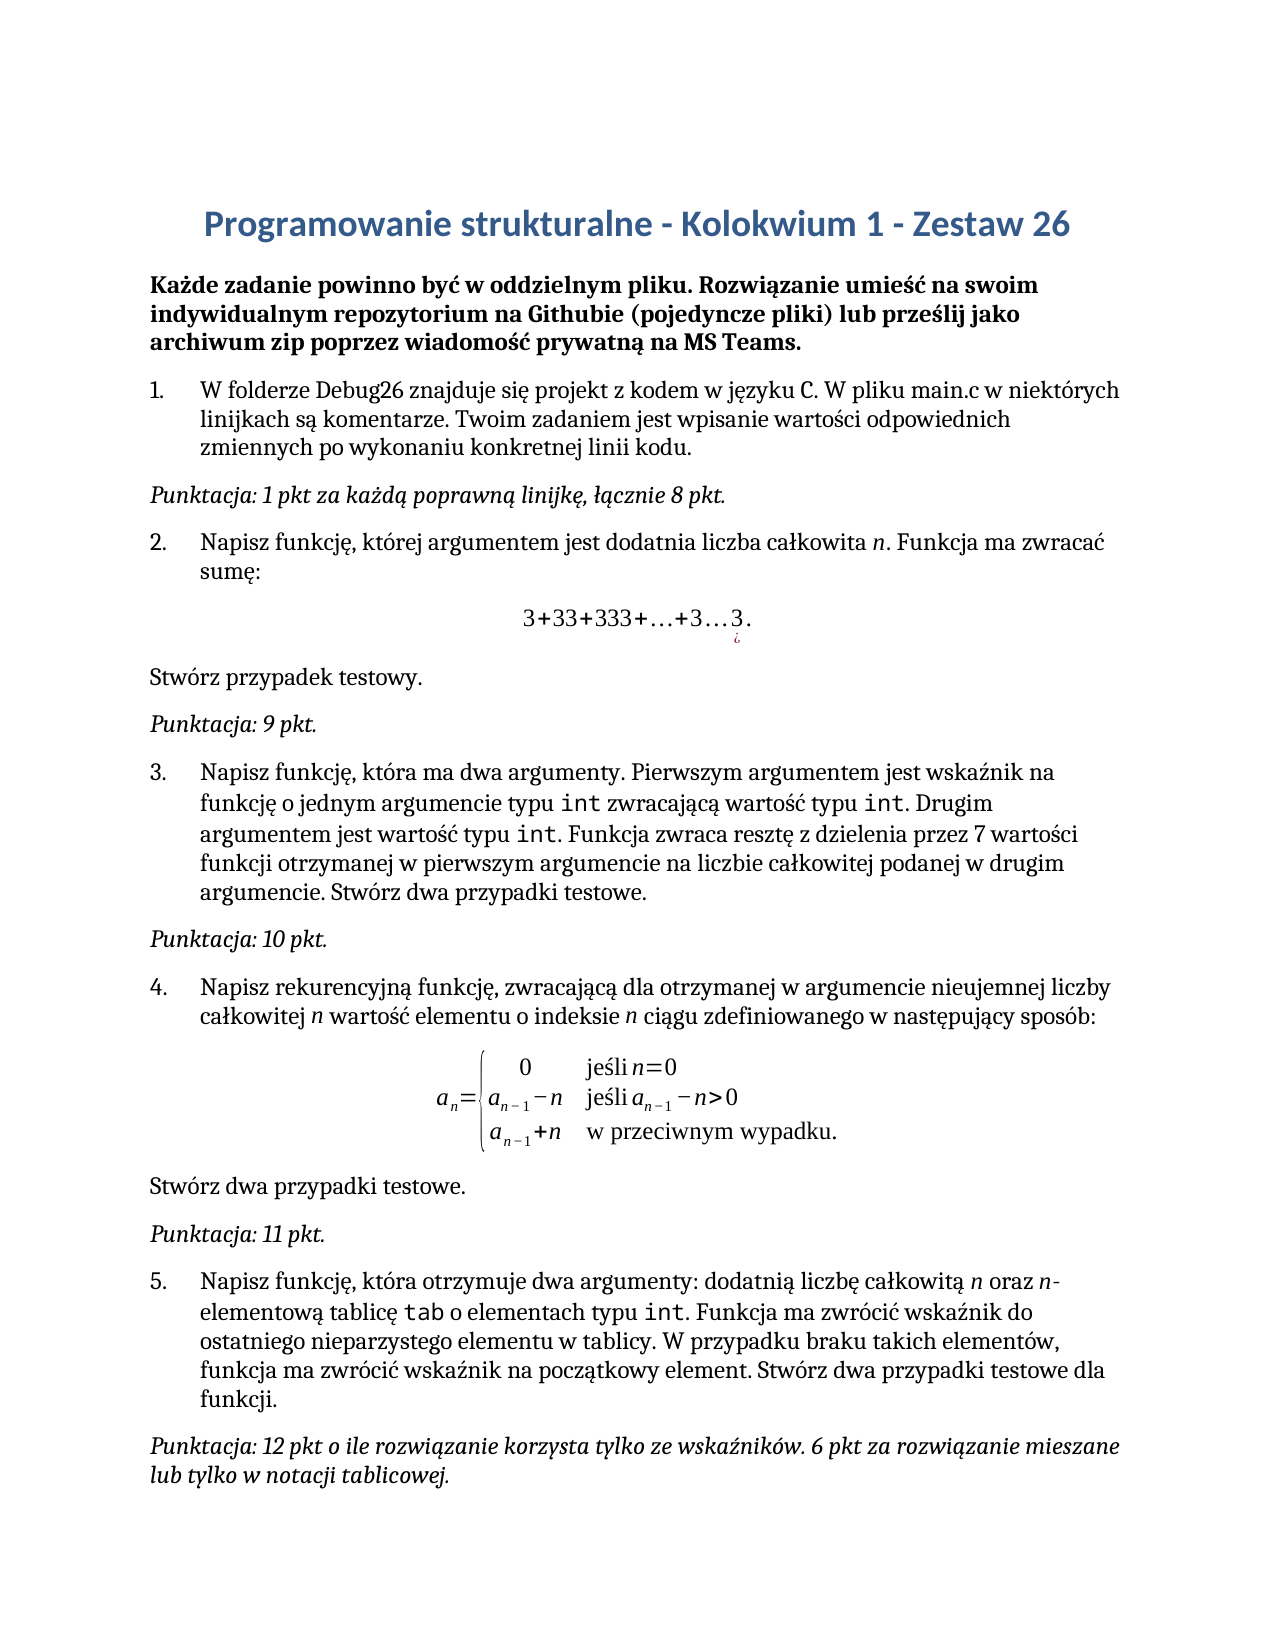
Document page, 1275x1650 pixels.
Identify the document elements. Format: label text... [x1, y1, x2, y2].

list Napisz funkcję, która otrzymuje dwa argumenty: dodatnią liczbę całkowitą oraz -elementową tablicę tab o elementach typu int. Funkcja ma zwrócić wskaźnik do ostatniego nieparzystego elementu w tablicy. W przypadku braku takich elementów, funkcja ma zwrócić wskaźnik na początkowy element. Stwórz dwa przypadki testowe dla funkcji. [150, 1267, 1125, 1413]
text Stwórz przypadek testowy. [150, 663, 1125, 692]
text Stwórz dwa przypadki testowe. [150, 1172, 1125, 1201]
list Napisz funkcję, która ma dwa argumenty. Pierwszym argumentem jest wskaźnik na funkcję o jednym argumencie typu int zwracającą wartość typu int. Drugim argumentem jest wartość typu int. Funkcja zwraca resztę z dzielenia przez 7 wartości funkcji otrzymanej w pierwszym argumencie na liczbie całkowitej podanej w drugim argumencie. Stwórz dwa przypadki testowe. [150, 758, 1125, 907]
text Punktacja: 12 pkt o ile rozwiązanie korzysta tylko ze wskaźników. 6 pkt za rozwiązanie mieszane lub tylko w notacji tablicowej. [150, 1432, 1125, 1489]
list Napisz rekurencyjną funkcję, zwracającą dla otrzymanej w argumencie nieujemnej liczby całkowitej wartość elementu o indeksie ciągu zdefiniowanego w następujący sposób: [150, 973, 1125, 1030]
text Każde zadanie powinno być w oddzielnym pliku. Rozwiązanie umieść na swoim indywidualnym repozytorium na Githubie (pojedyncze pliki) lub prześlij jako archiwum zip poprzez wiadomość prywatną na MS Teams. [150, 271, 1125, 357]
list W folderze Debug26 znajduje się projekt z kodem w języku C. W pliku main.c w niektórych linijkach są komentarze. Twoim zadaniem jest wpisanie wartości odpowiednich zmiennych po wykonaniu konkretnej linii kodu. [150, 376, 1125, 462]
title Programowanie strukturalne - Kolokwium 1 - Zestaw 26 [150, 200, 1125, 246]
list Napisz funkcję, której argumentem jest dodatnia liczba całkowita . Funkcja ma zwracać sumę: [150, 528, 1125, 586]
text Punktacja: 9 pkt. [150, 710, 1125, 739]
text Punktacja: 10 pkt. [150, 925, 1125, 954]
text Punktacja: 11 pkt. [150, 1219, 1125, 1248]
text Punktacja: 1 pkt za każdą poprawną linijkę, łącznie 8 pkt. [150, 481, 1125, 509]
